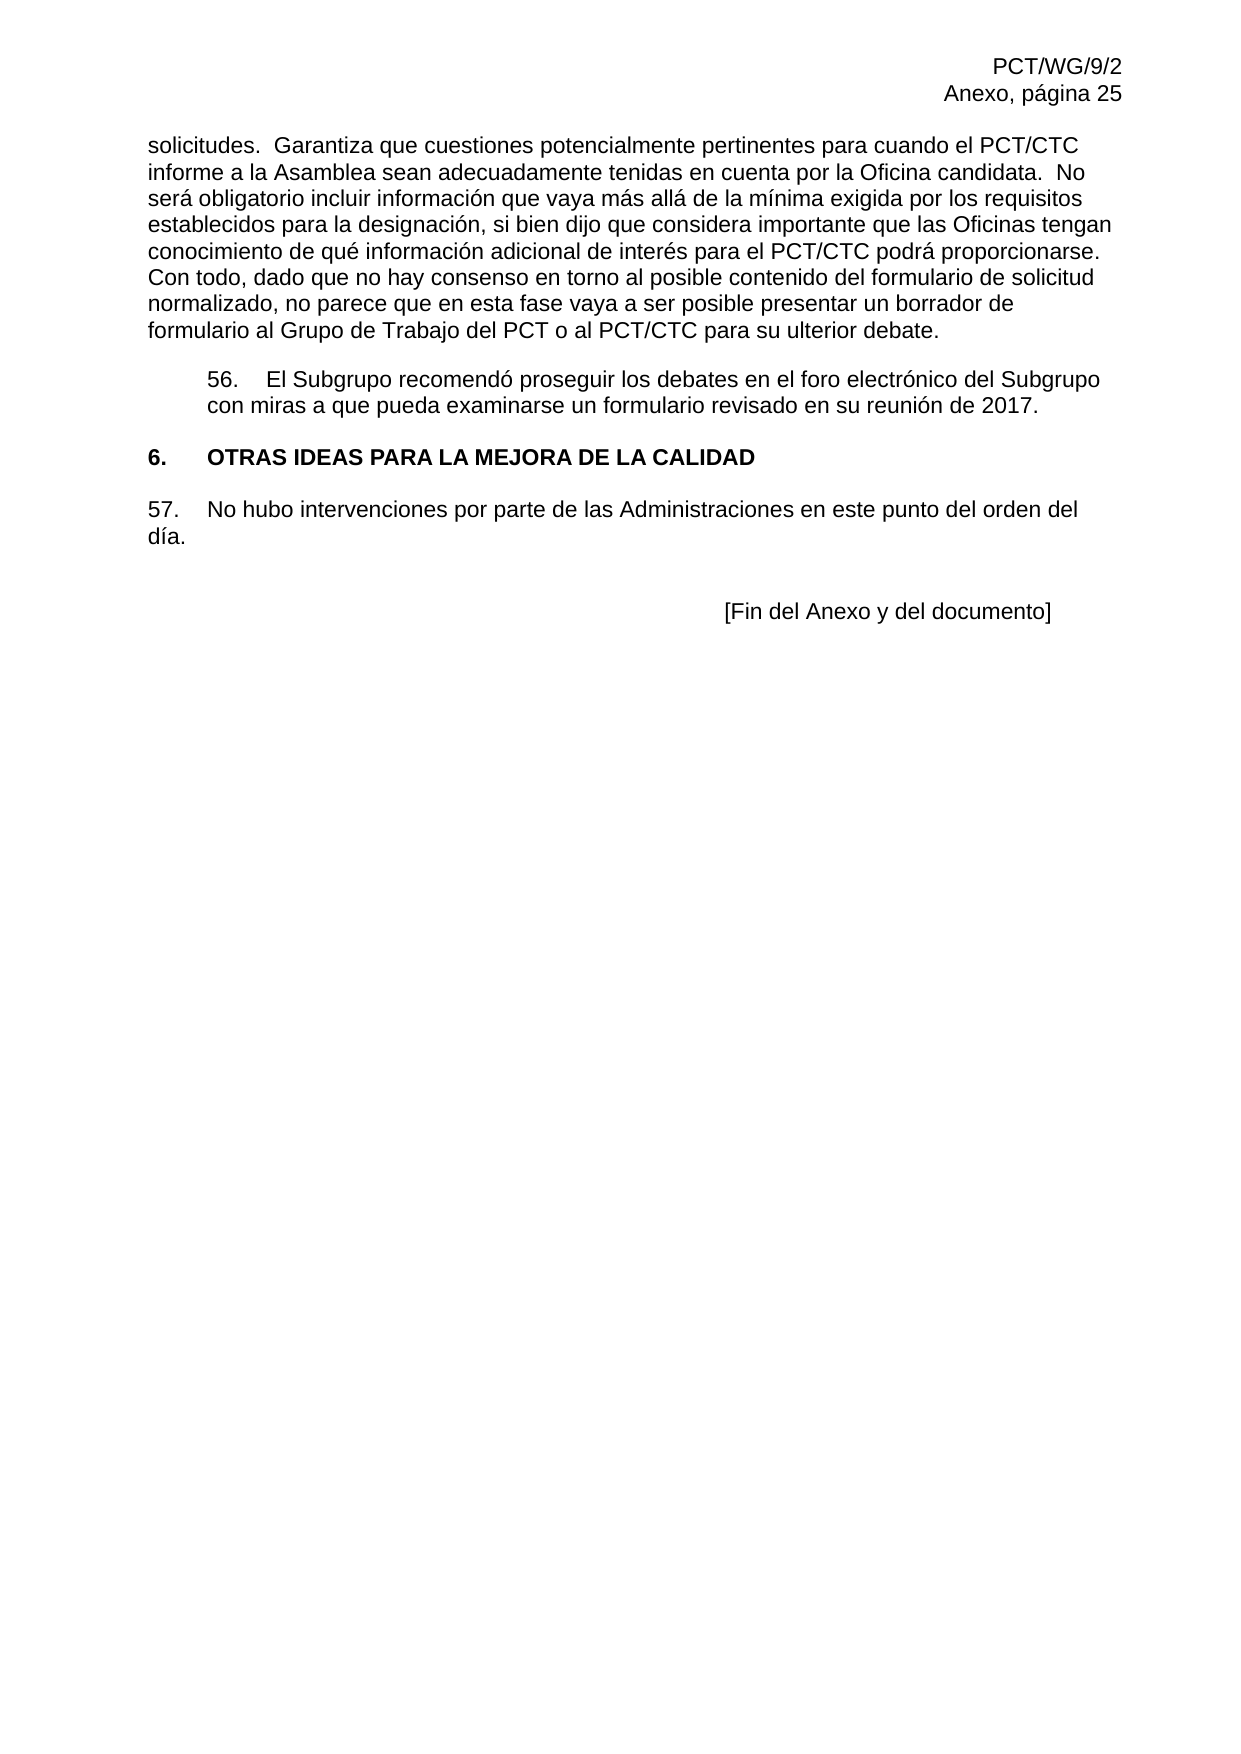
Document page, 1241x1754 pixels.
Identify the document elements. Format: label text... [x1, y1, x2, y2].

list No hubo intervenciones por parte de las Administraciones en este punto del orden del día. [148, 496, 1122, 549]
text [Fin del Anexo y del documento] [724, 598, 1122, 625]
subtitle 6. Otras ideas para la mejora de la calidad [148, 444, 1122, 470]
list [148, 132, 1122, 343]
list El Subgrupo recomendó proseguir los debates en el foro electrónico del Subgrupo con miras a que pueda examinarse un formulario revisado en su reunión de 2017. [207, 366, 1122, 419]
